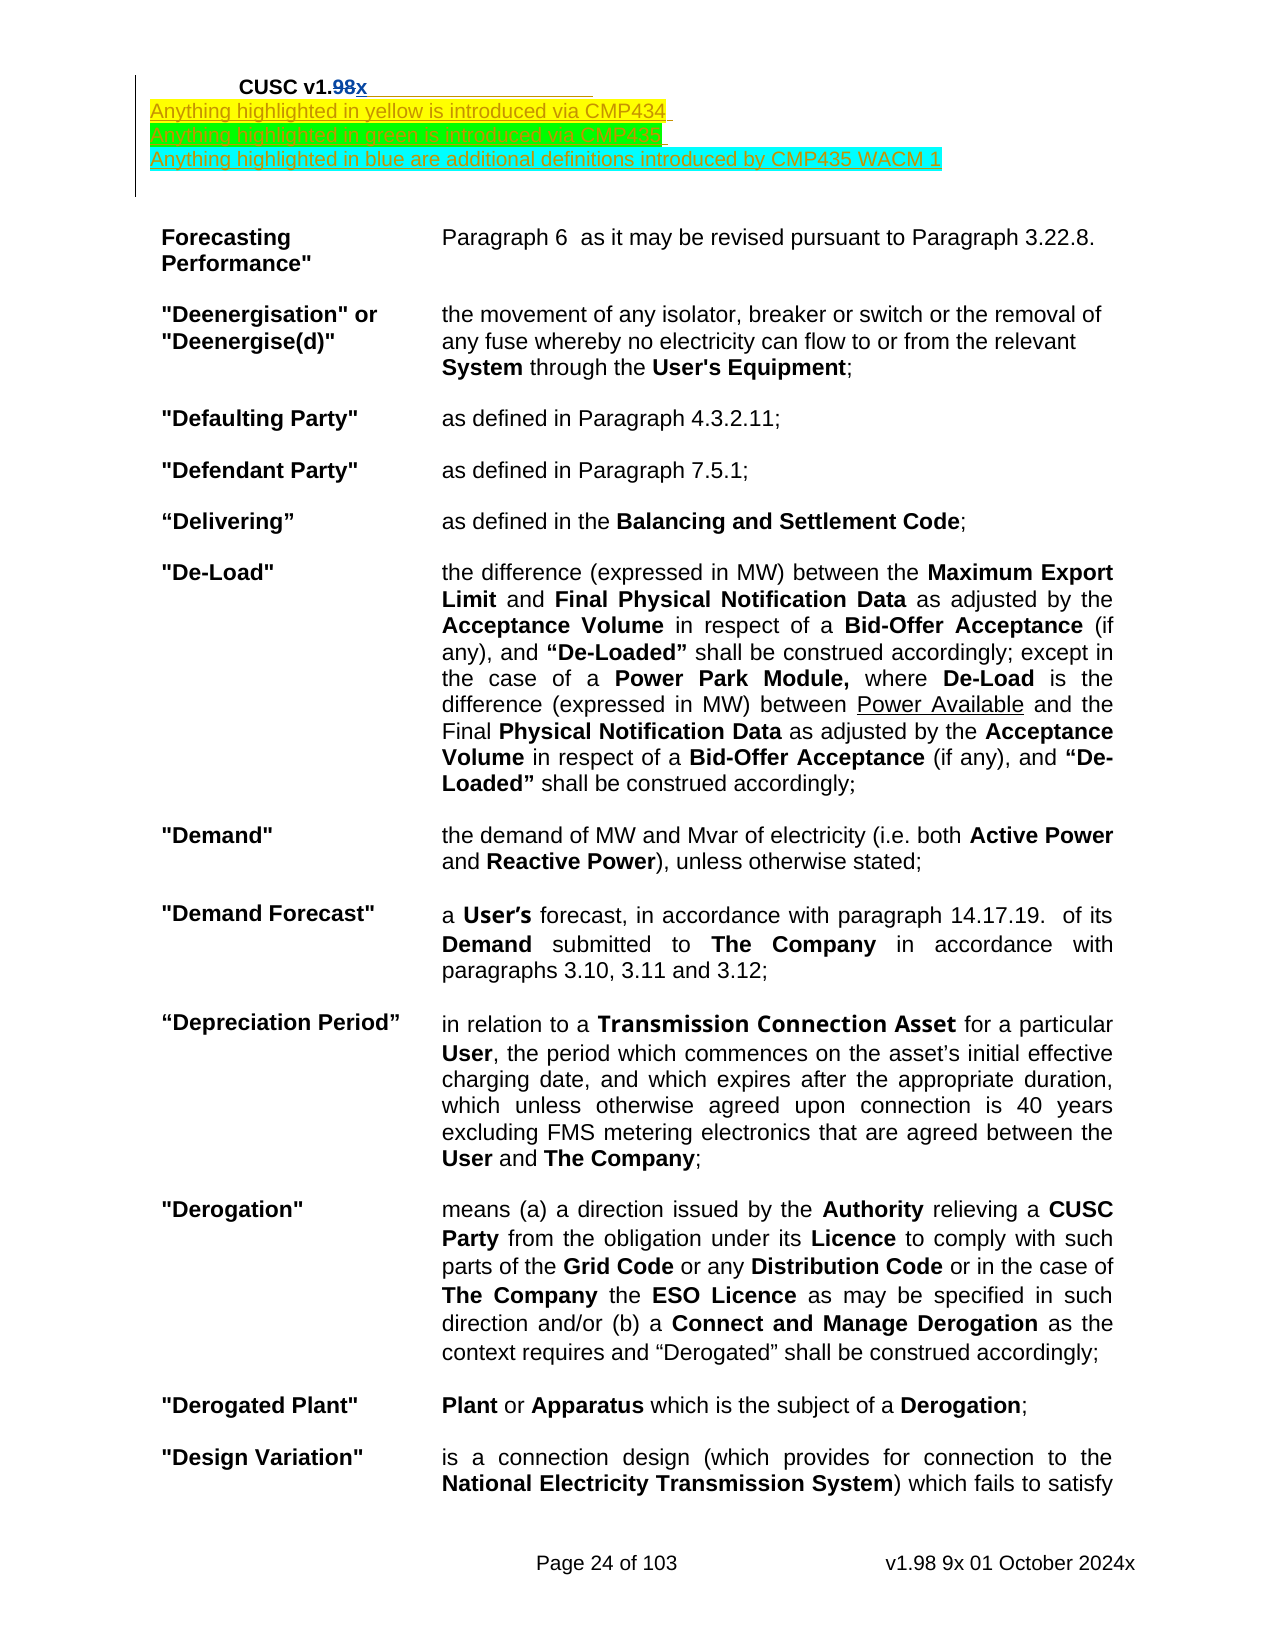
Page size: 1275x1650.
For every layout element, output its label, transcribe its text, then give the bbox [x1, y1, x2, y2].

table_cell the difference (expressed in MW) between the Maximum Export Limit and Final Physical Notification Data as adjusted by the Acceptance Volume in respect of a Bid-Offer Acceptance (if any), and “De-Loaded” shall be construed accordingly; except in the case of a Power Park Module, where De-Load is the difference (expressed in MW) between Power Available and the Final Physical Notification Data as adjusted by the Acceptance Volume in respect of a Bid-Offer Acceptance (if any), and “De-Loaded” shall be construed accordingly; [431, 559, 1124, 822]
table_cell a User’s forecast, in accordance with paragraph 14.17.19. of its Demand submitted to The Company in accordance with paragraphs 3.10, 3.11 and 3.12; [431, 900, 1124, 1008]
table_cell "Design Variation" [150, 1444, 431, 1496]
table_cell "Derogated Plant" [150, 1392, 431, 1443]
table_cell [431, 1444, 1124, 1496]
table_cell the movement of any isolator, breaker or switch or the removal of any fuse whereby no electricity can flow to or from the relevant System through the User's Equipment; [431, 301, 1124, 405]
table_cell as defined in the Balancing and Settlement Code; [431, 508, 1124, 559]
table_cell "Deenergisation" or "Deenergise(d)" [150, 301, 431, 405]
table_cell “Delivering” [150, 508, 431, 559]
table_cell as defined in Paragraph 7.5.1; [431, 457, 1124, 508]
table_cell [431, 224, 1124, 301]
table_cell means (a) a direction issued by the Authority relieving a CUSC Party from the obligation under its Licence to comply with such parts of the Grid Code or any Distribution Code or in the case of The Company the ESO Licence as may be specified in such direction and/or (b) a Connect and Manage Derogation as the context requires and “Derogated” shall be construed accordingly; [431, 1196, 1124, 1392]
table_cell "Demand" [150, 822, 431, 899]
table_cell "Demand Forecast" [150, 900, 431, 1008]
table_cell "Defaulting Party" [150, 405, 431, 457]
table_cell “Depreciation Period” [150, 1009, 431, 1196]
table_cell "Derogation" [150, 1196, 431, 1392]
table_cell as defined in Paragraph 4.3.2.11; [431, 405, 1124, 457]
table_cell "De-Load" [150, 559, 431, 822]
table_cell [150, 224, 431, 301]
table_cell in relation to a Transmission Connection Asset for a particular User, the period which commences on the asset’s initial effective charging date, and which expires after the appropriate duration, which unless otherwise agreed upon connection is 40 years excluding FMS metering electronics that are agreed between the User and The Company; [431, 1009, 1124, 1196]
table_cell the demand of MW and Mvar of electricity (i.e. both Active Power and Reactive Power), unless otherwise stated; [431, 822, 1124, 899]
table_cell "Defendant Party" [150, 457, 431, 508]
table_cell Plant or Apparatus which is the subject of a Derogation; [431, 1392, 1124, 1443]
